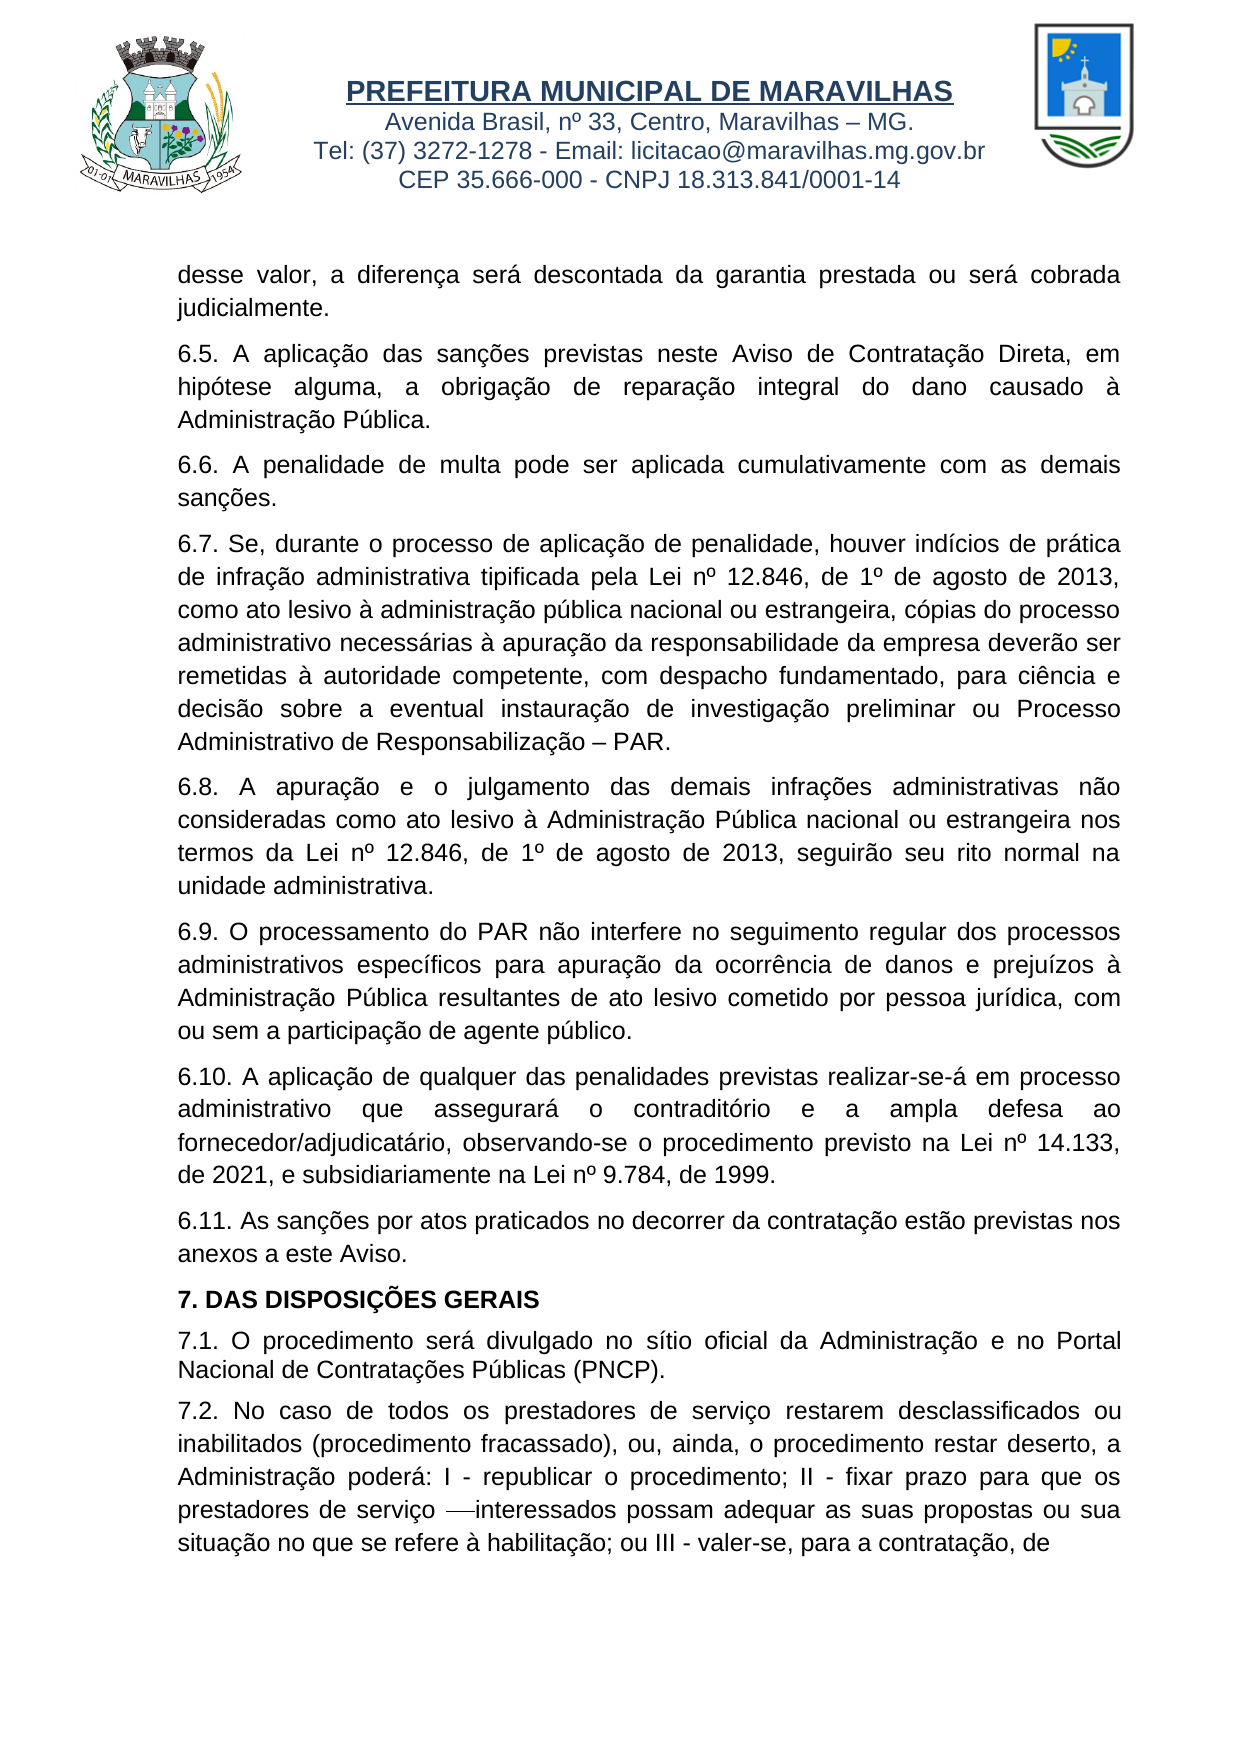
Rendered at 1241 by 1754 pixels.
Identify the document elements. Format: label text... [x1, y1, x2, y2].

text 6.10. A aplicação de qualquer das penalidades previstas realizar-se-á em processo administrativo que assegurará o contraditório e a ampla defesa ao fornecedor/adjudicatário, observando-se o procedimento previsto na Lei nº 14.133, de 2021, e subsidiariamente na Lei nº 9.784, de 1999. [177, 1061, 1122, 1189]
text 7. DAS DISPOSIÇÕES GERAIS [177, 1284, 1122, 1313]
text 7.2. No caso de todos os prestadores de serviço restarem desclassificados ou inabilitados (procedimento fracassado), ou, ainda, o procedimento restar deserto, a Administração poderá: I - republicar o procedimento; II - fixar prazo para que os prestadores de serviço interessados possam adequar as suas propostas ou sua situação no que se refere à habilitação; ou III - valer-se, para a contratação, de [177, 1396, 1122, 1557]
picture [74, 30, 246, 195]
text 6.9. O processamento do PAR não interfere no seguimento regular dos processos administrativos específicos para apuração da ocorrência de danos e prejuízos à Administração Pública resultantes de ato lesivo cometido por pessoa jurídica, com ou sem a participação de agente público. [177, 917, 1122, 1045]
text 6.5. A aplicação das sanções previstas neste Aviso de Contratação Direta, em hipótese alguma, a obrigação de reparação integral do dano causado à Administração Pública. [177, 338, 1122, 433]
text 6.7. Se, durante o processo de aplicação de penalidade, houver indícios de prática de infração administrativa tipificada pela Lei nº 12.846, de 1º de agosto de 2013, como ato lesivo à administração pública nacional ou estrangeira, cópias do processo administrativo necessárias à apuração da responsabilidade da empresa deverão ser remetidas à autoridade competente, com despacho fundamentado, para ciência e decisão sobre a eventual instauração de investigação preliminar ou Processo Administrativo de Responsabilização – PAR. [177, 529, 1122, 756]
text desse valor, a diferença será descontada da garantia prestada ou será cobrada judicialmente. [177, 260, 1122, 322]
text 6.8. A apuração e o julgamento das demais infrações administrativas não consideradas como ato lesivo à Administração Pública nacional ou estrangeira nos termos da Lei nº 12.846, de 1º de agosto de 2013, seguirão seu rito normal na unidade administrativa. [177, 772, 1122, 900]
text 7.1. O procedimento será divulgado no sítio oficial da Administração e no Portal Nacional de Contratações Públicas (PNCP). [177, 1326, 1122, 1383]
text 6.11. As sanções por atos praticados no decorrer da contratação estão previstas nos anexos a este Aviso. [177, 1206, 1122, 1268]
picture [1022, 15, 1146, 177]
text 6.6. A penalidade de multa pode ser aplicada cumulativamente com as demais sanções. [177, 450, 1122, 512]
